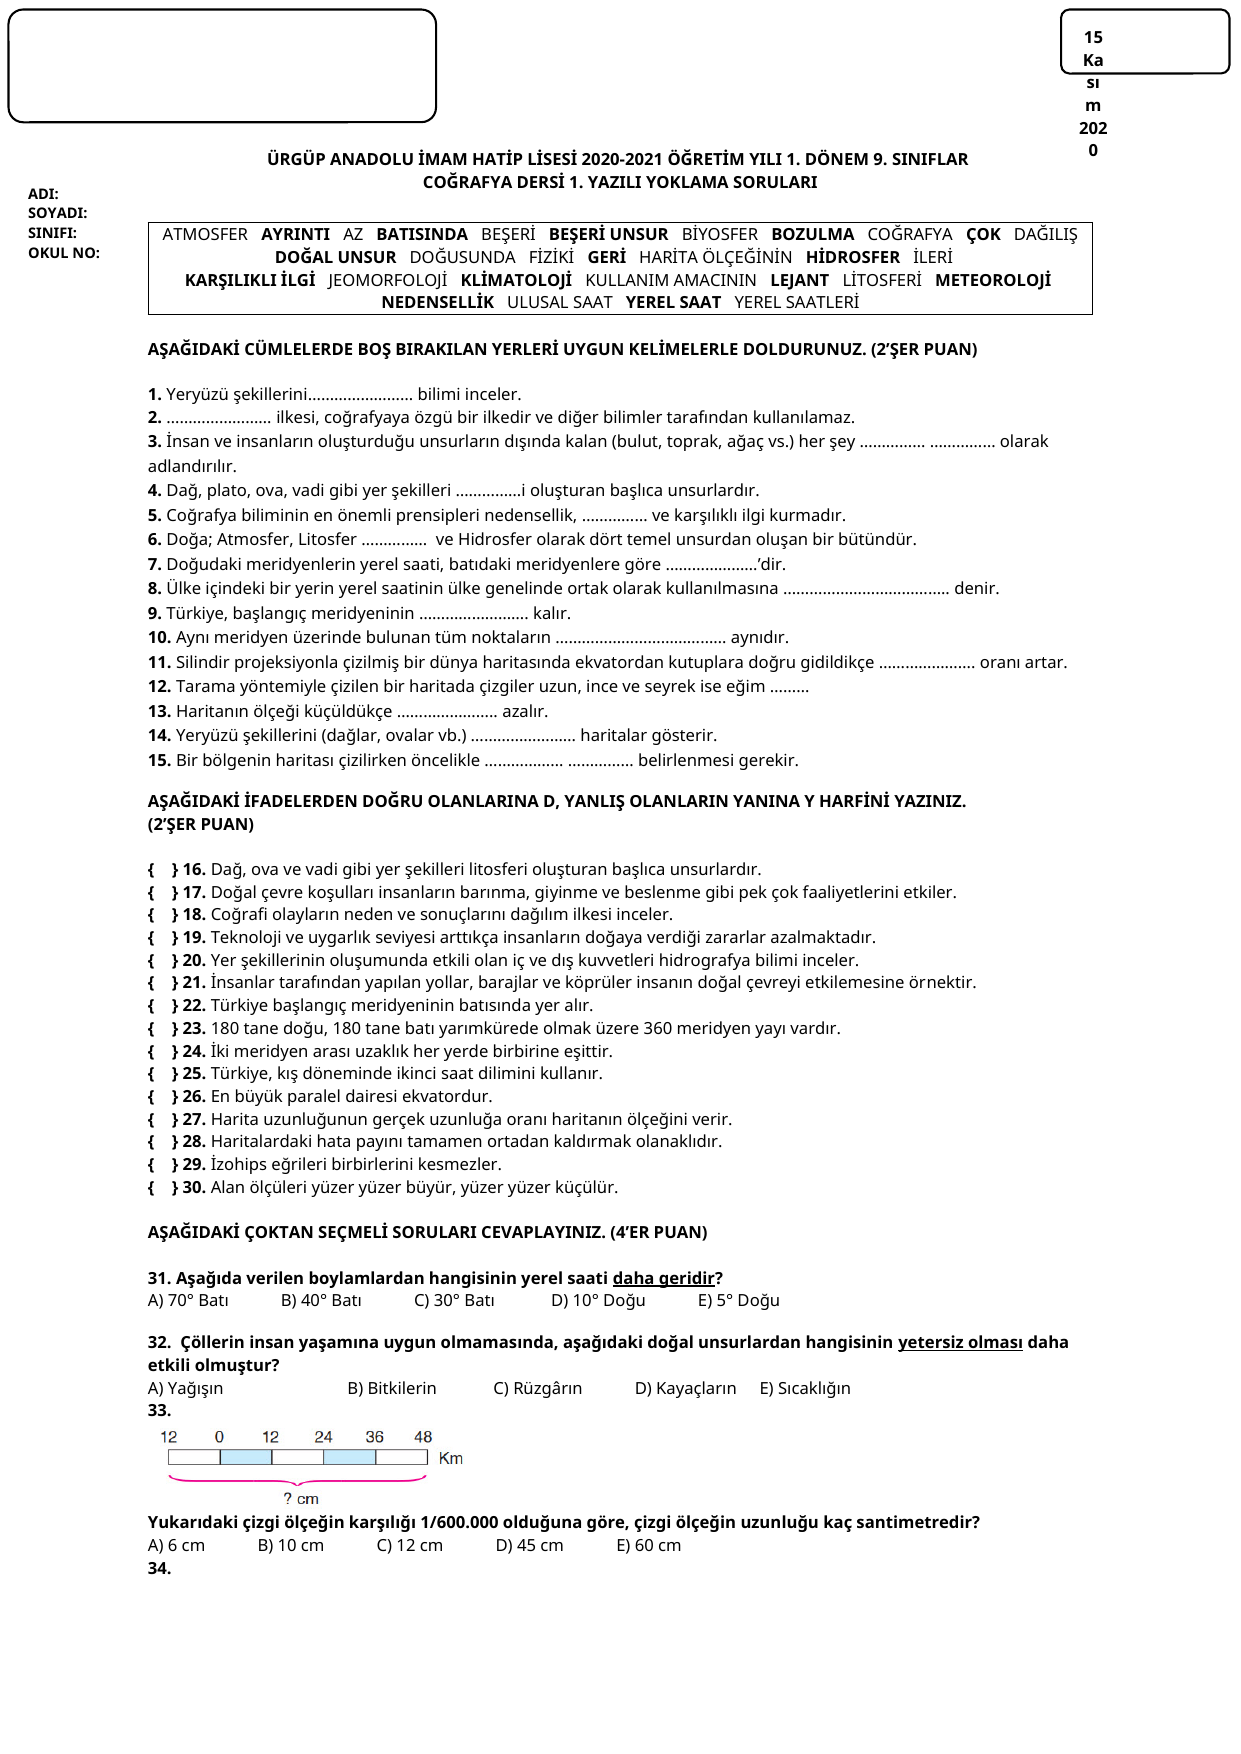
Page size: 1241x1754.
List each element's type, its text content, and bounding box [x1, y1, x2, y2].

text 33. [148, 1399, 1093, 1422]
text 31. Aşağıda verilen boylamlardan hangisinin yerel saati daha geridir? [148, 1266, 1093, 1289]
picture [147, 1421, 472, 1511]
text Aşağıdaki cümlelerde boş bırakılan yerleri uygun kelimelerle doldurunuz. (2’şer puan) [148, 337, 1093, 360]
text 1. Yeryüzü şekillerini…………………… bilimi inceler. [148, 383, 1093, 406]
text A) 6 cm B) 10 cm C) 12 cm D) 45 cm E) 60 cm [148, 1533, 1093, 1556]
text { } 18. Coğrafi olayların neden ve sonuçlarını dağılım ilkesi inceler. { } 19. Teknoloji ve uygarlık seviyesi arttıkça insanların doğaya verdiği zararlar azalmaktadır. { } 20. Yer şekillerinin oluşumunda etkili olan iç ve dış kuvvetleri hidrografya bilimi inceler. { } 21. İnsanlar tarafından yapılan yollar, barajlar ve köprüler insanın doğal çevreyi etkilemesine örnektir. { } 22. Türkiye başlangıç meridyeninin batısında yer alır. { } 23. 180 tane doğu, 180 tane batı yarımkürede olmak üzere 360 meridyen yayı vardır. { } 24. İki meridyen arası uzaklık her yerde birbirine eşittir. { } 25. Türkiye, kış döneminde ikinci saat dilimini kullanır. { } 26. En büyük paralel dairesi ekvatordur. { } 27. Harita uzunluğunun gerçek uzunluğa oranı haritanın ölçeğini verir. { } 28. Haritalardaki hata payını tamamen ortadan kaldırmak olanaklıdır. { } 29. İzohips eğrileri birbirlerini kesmezler. { } 30. Alan ölçüleri yüzer yüzer büyür, yüzer yüzer küçülür. [148, 903, 1093, 1198]
text { } 16. Dağ, ova ve vadi gibi yer şekilleri litosferi oluşturan başlıca unsurlardır. [148, 857, 1093, 880]
text Aşağıdaki ifadelerden doğru olanlarına D, yanlış olanların yanına Y harfini yazınız. (2’şer puan) [148, 789, 1093, 835]
table_header ATMOSFER Ayrıntı Az BATISINDA BEŞERİ BEŞERİ UNSUR Biyosfer Bozulma Coğrafya ÇOK Dağılış Doğal Unsur Doğusunda Fiziki GERİ HARİTA ÖLÇEĞİNİN HİDROSFER İleri KARŞILIKLI İLGİ JEOMORFOLOJİ Klimatoloji Kullanım amacının LEJANT Litosferi METEOROLOJİ NEDENSELLİK Ulusal Saat YEREL SAAT Yerel Saatleri [149, 223, 1092, 314]
text 2. …………………… ilkesi, coğrafyaya özgü bir ilkedir ve diğer bilimler tarafından kullanılamaz. 3. İnsan ve insanların oluşturduğu unsurların dışında kalan (bulut, toprak, ağaç vs.) her şey …………… …………… olarak adlandırılır. 4. Dağ, plato, ova, vadi gibi yer şekilleri ……………i oluşturan başlıca unsurlardır. 5. Coğrafya biliminin en önemli prensipleri nedensellik, …………… ve karşılıklı ilgi kurmadır. 6. Doğa; Atmosfer, Litosfer …………… ve Hidrosfer olarak dört temel unsurdan oluşan bir bütündür. 7. Doğudaki meridyenlerin yerel saati, batıdaki meridyenlere göre …………………’dir. 8. Ülke içindeki bir yerin yerel saatinin ülke genelinde ortak olarak kullanılmasına ……………………………….. denir. 9. Türkiye, başlangıç meridyeninin ……………………. kalır. 10. Aynı meridyen üzerinde bulunan tüm noktaların ………………………………… aynıdır. 11. Silindir projeksiyonla çizilmiş bir dünya haritasında ekvatordan kutuplara doğru gidildikçe …………………. oranı artar. 12. Tarama yöntemiyle çizilen bir haritada çizgiler uzun, ince ve seyrek ise eğim ……… 13. Haritanın ölçeği küçüldükçe ………………….. azalır. 14. Yeryüzü şekillerini (dağlar, ovalar vb.) …………………… haritalar gösterir. 15. Bir bölgenin haritası çizilirken öncelikle ……………… …………… belirlenmesi gerekir. [148, 406, 1093, 771]
text Yukarıdaki çizgi ölçeğin karşılığı 1/600.000 olduğuna göre, çizgi ölçeğin uzunluğu kaç santimetredir? [148, 1511, 1093, 1533]
text ÜRGÜP aNADOLU İMAM HATİP LİSESİ 2020-2021 ÖĞRETİM YILI 1. DÖNEM 9. SINIFLAR COĞRAFYA DERSİ 1. YAZILI YOKLAMA SORULARI [148, 148, 1093, 222]
text A) Yağışın B) Bitkilerin C) Rüzgârın D) Kayaçların E) Sıcaklığın [148, 1376, 1093, 1399]
text 32. Çöllerin insan yaşamına uygun olmamasında, aşağıdaki doğal unsurlardan hangisinin yetersiz olması daha etkili olmuştur? [148, 1331, 1093, 1376]
text A) 70° Batı B) 40° Batı C) 30° Batı D) 10° Doğu E) 5° Doğu [148, 1289, 1093, 1312]
text { } 17. Doğal çevre koşulları insanların barınma, giyinme ve beslenme gibi pek çok faaliyetlerini etkiler. [148, 880, 1093, 903]
text Aşağıdaki çoktan seçmeli soruları cevaplayınız. (4’er puan) [148, 1221, 1093, 1243]
text 34. [148, 1556, 1093, 1579]
